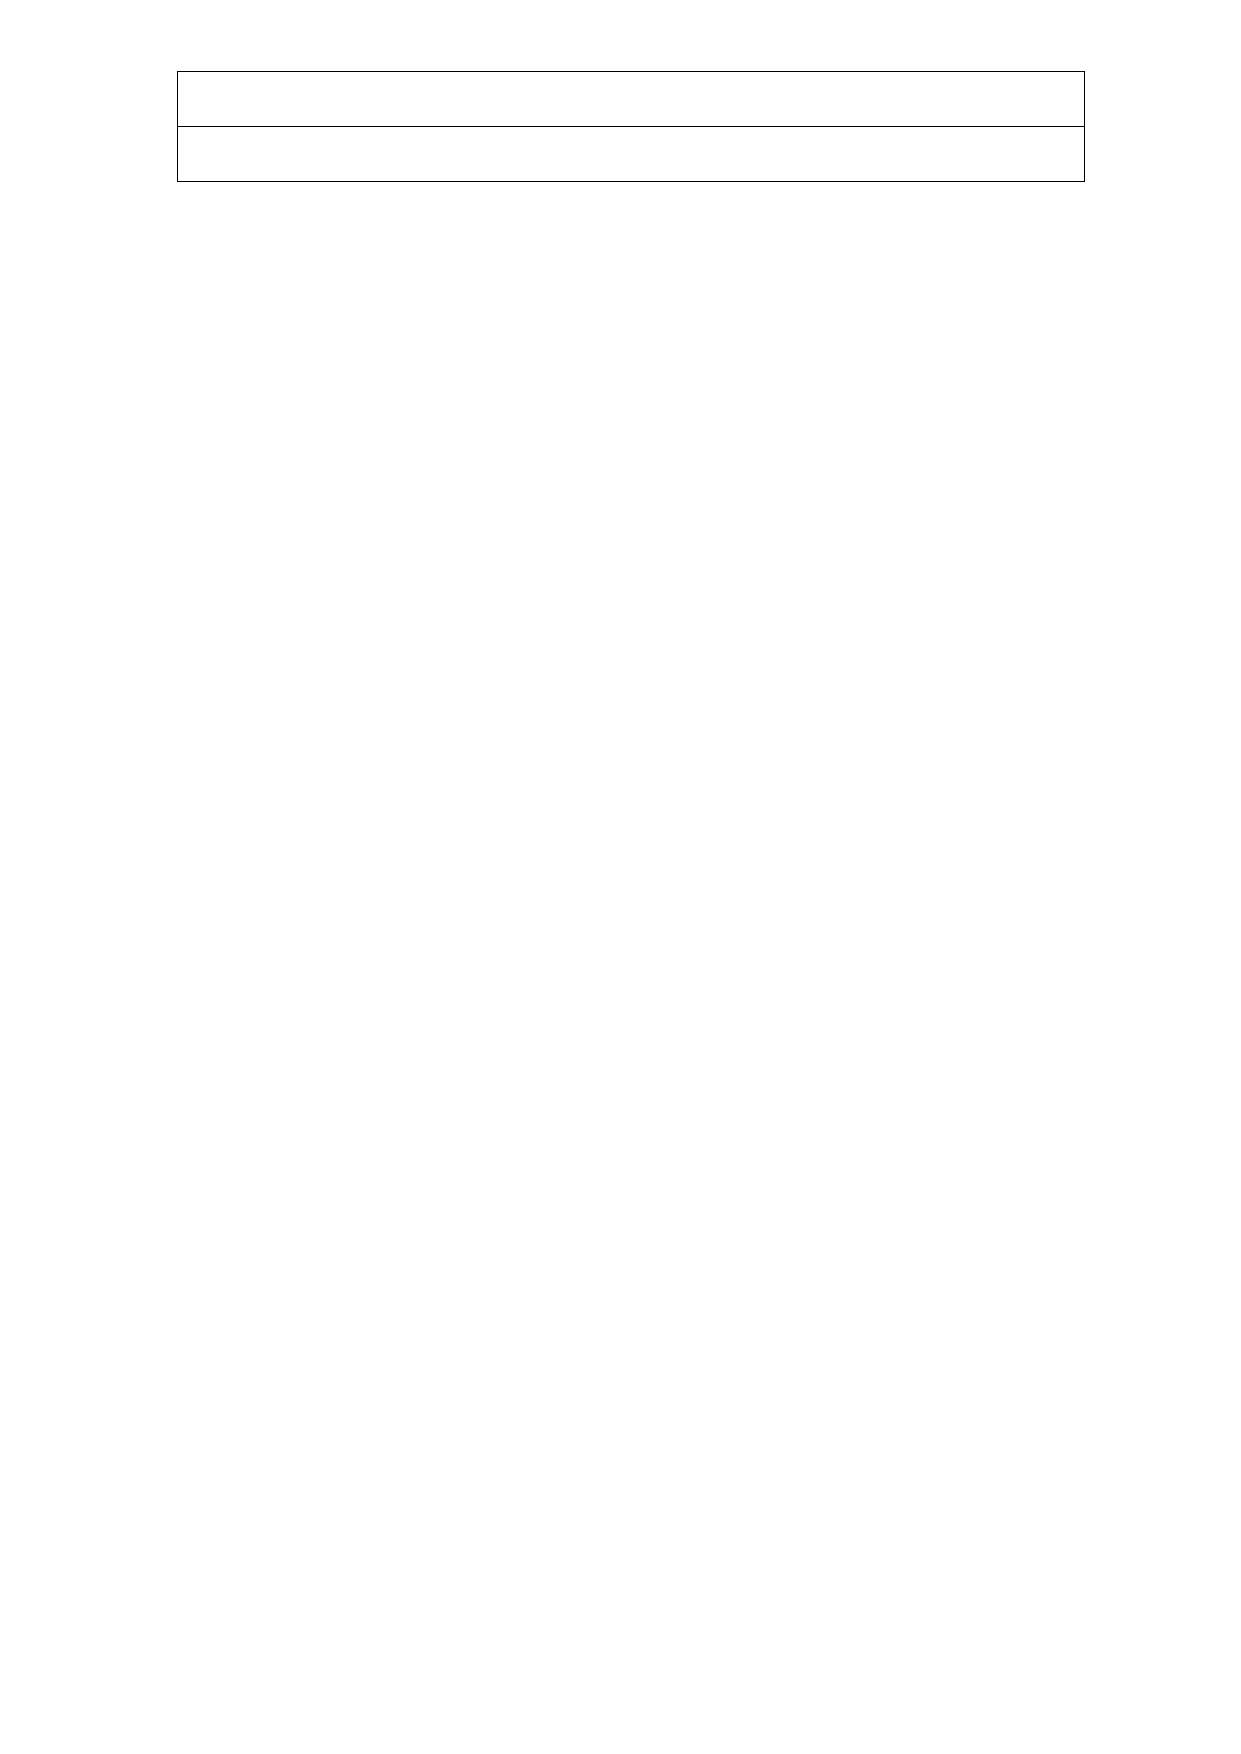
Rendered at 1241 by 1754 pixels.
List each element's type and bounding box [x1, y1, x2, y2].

table_cell [178, 127, 1084, 181]
table_cell [178, 72, 1084, 126]
